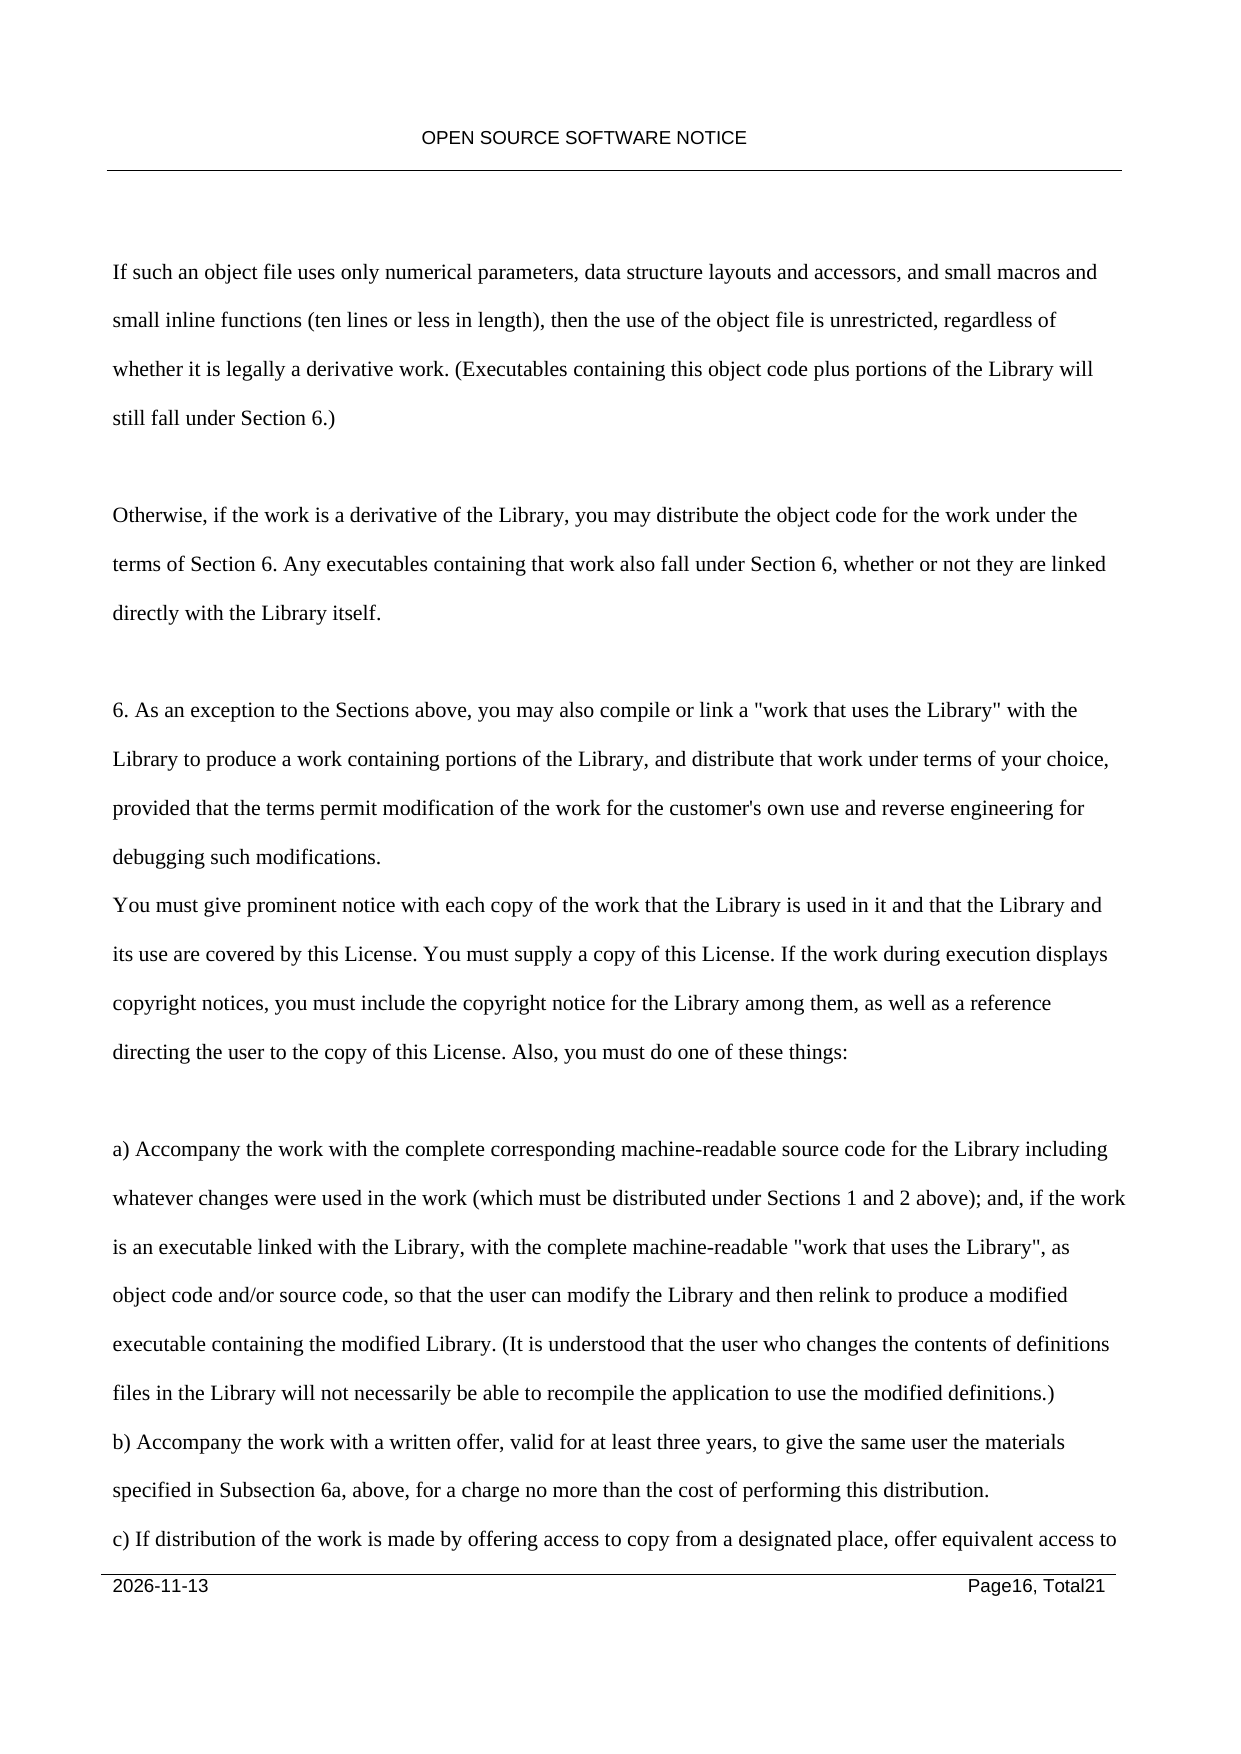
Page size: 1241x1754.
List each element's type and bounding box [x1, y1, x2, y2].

text [112, 206, 1128, 1555]
